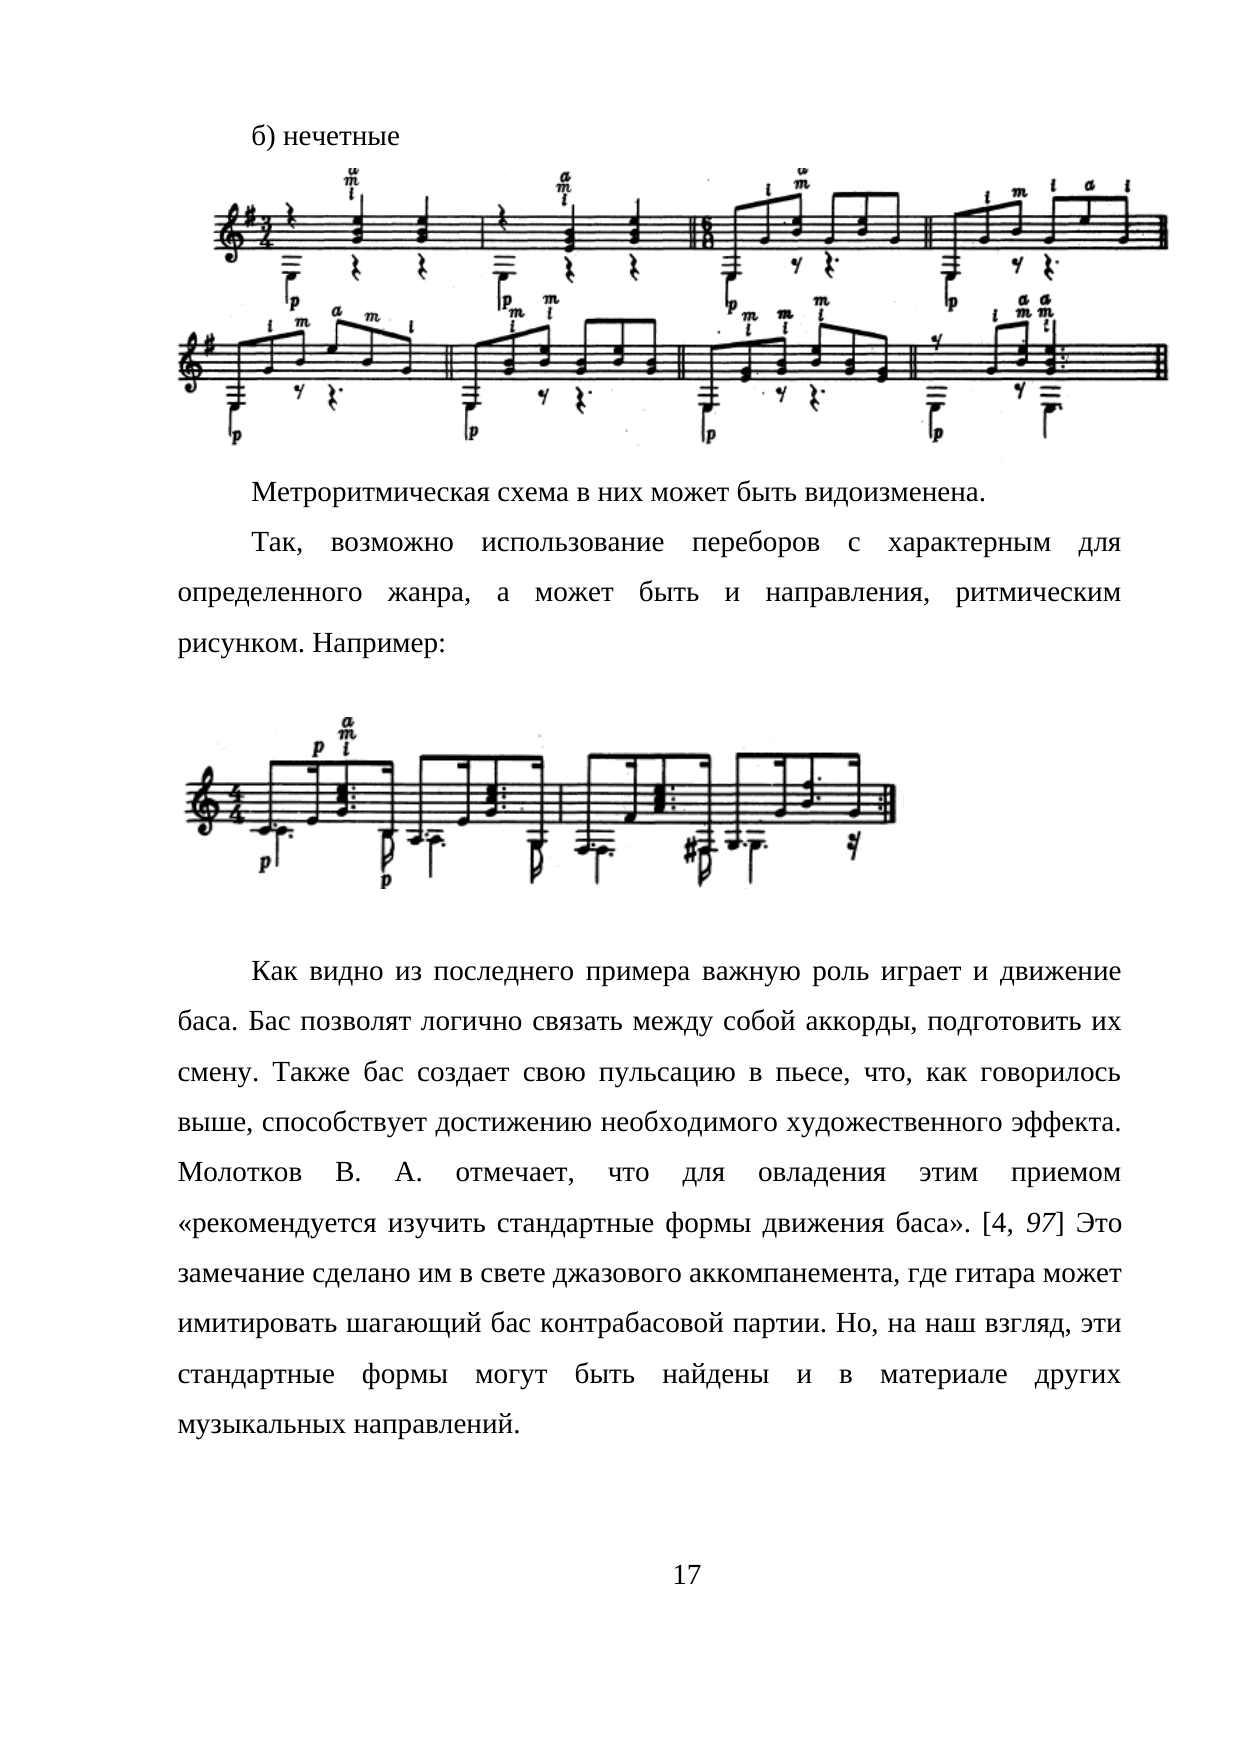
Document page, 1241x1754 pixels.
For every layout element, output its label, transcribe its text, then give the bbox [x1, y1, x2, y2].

text Метроритмическая схема в них может быть видоизменена. [177, 474, 1122, 507]
text Как видно из последнего примера важную роль играет и движение баса. Бас позволят логично связать между собой аккорды, подготовить их смену. Также бас создает свою пульсацию в пьесе, что, как говорилось выше, способствует достижению необходимого художественного эффекта. Молотков В. А. отмечает, что для овладения этим приемом «рекомендуется изучить стандартные формы движения баса». [4, 97] Это замечание сделано им в свете джазового аккомпанемента, где гитара может имитировать шагающий бас контрабасовой партии. Но, на наш взгляд, эти стандартные формы могут быть найдены и в материале других музыкальных направлений. [177, 953, 1122, 1439]
text 17 [177, 1557, 1122, 1591]
text б) нечетные [177, 118, 1122, 152]
text Так, возможно использование переборов с характерным для определенного жанра, а может быть и направления, ритмическим рисунком. Например: [177, 524, 1122, 658]
